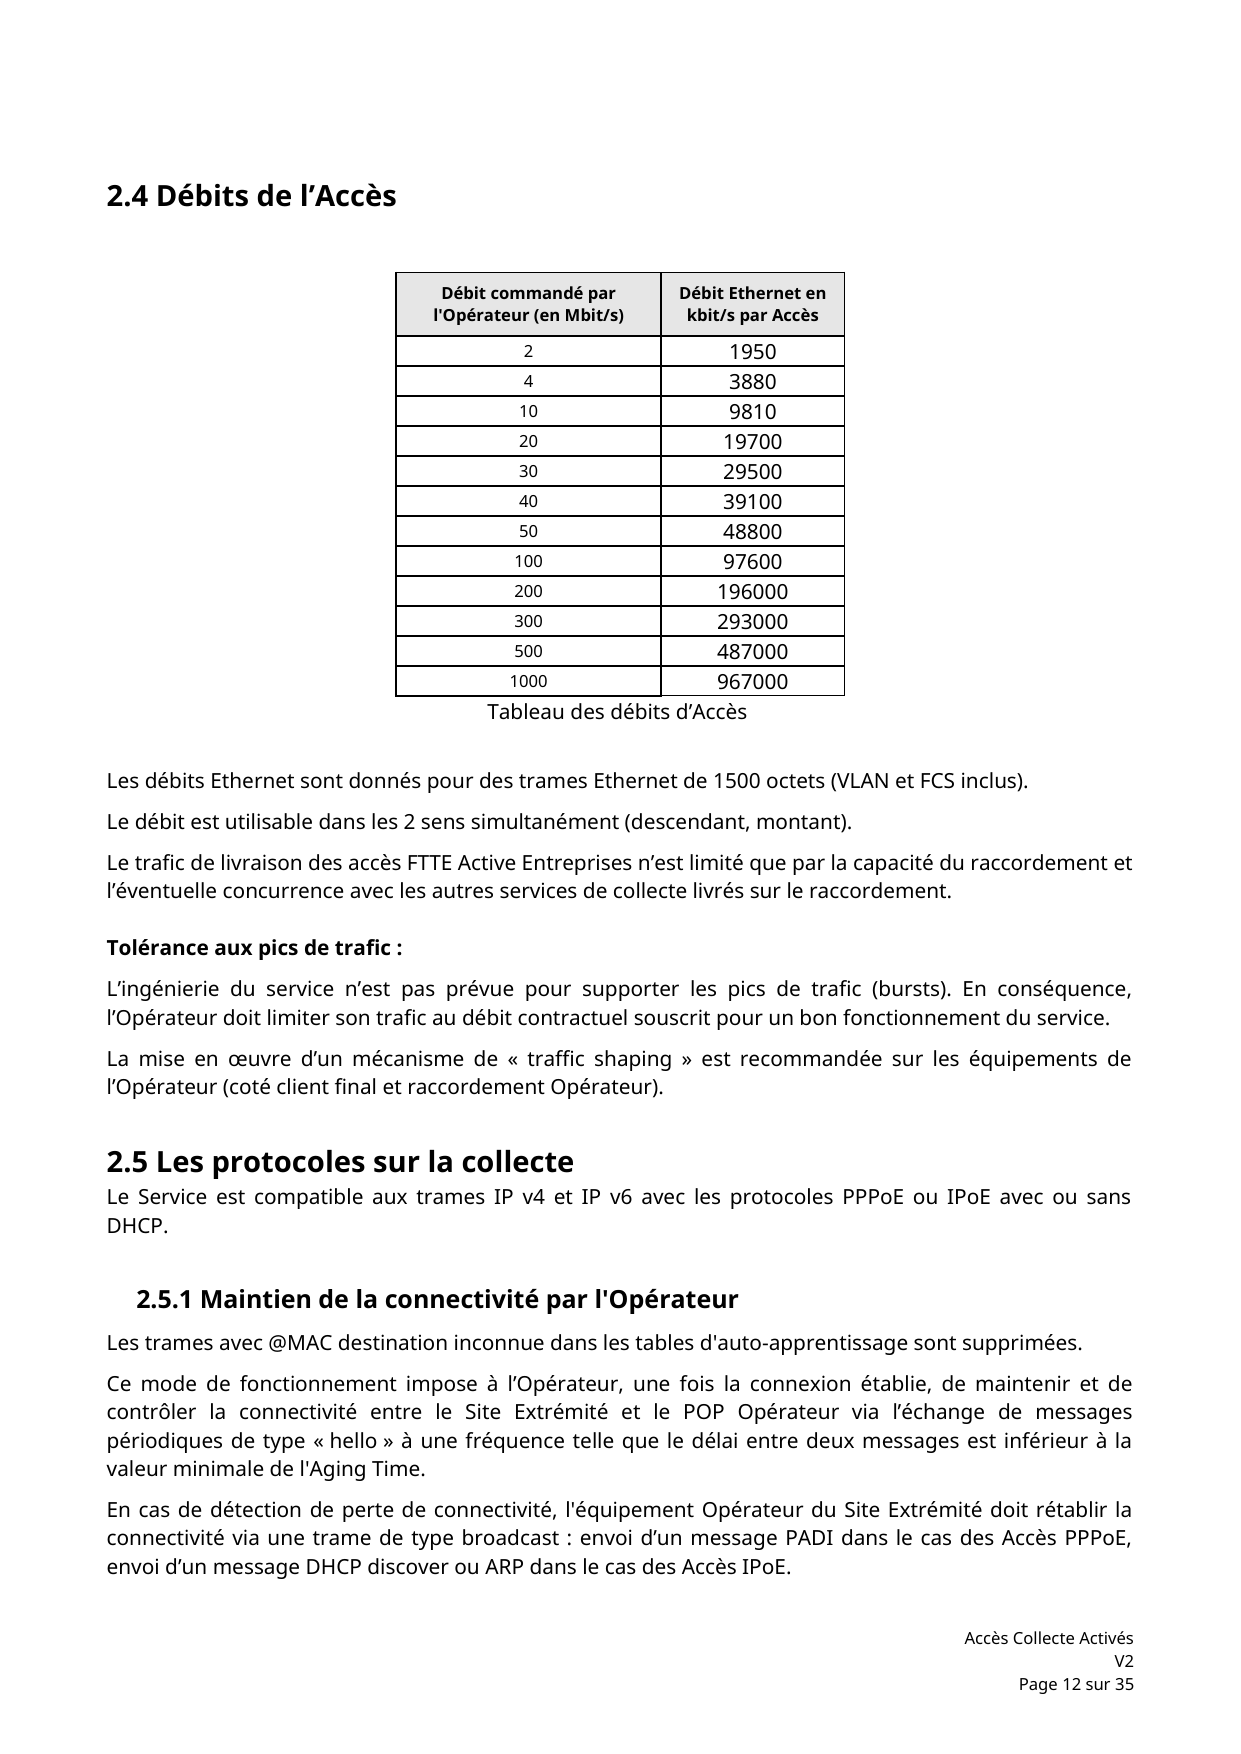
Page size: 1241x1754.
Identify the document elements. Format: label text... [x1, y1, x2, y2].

table_cell 200 [397, 577, 660, 605]
table_cell 30 [397, 457, 660, 485]
subtitle Maintien de la connectivité par l'Opérateur [136, 1281, 1134, 1315]
table_cell 9810 [662, 397, 844, 425]
text En cas de détection de perte de connectivité, l'équipement Opérateur du Site Extrémité doit rétablir la connectivité via une trame de type broadcast : envoi d’un message PADI dans le cas des Accès PPPoE, envoi d’un message DHCP discover ou ARP dans le cas des Accès IPoE. [106, 1495, 1134, 1580]
table_cell 10 [397, 397, 660, 425]
table_cell 97600 [662, 547, 844, 575]
text L’ingénierie du service n’est pas prévue pour supporter les pics de trafic (bursts). En conséquence, l’Opérateur doit limiter son trafic au débit contractuel souscrit pour un bon fonctionnement du service. [106, 974, 1134, 1031]
table_cell 3880 [662, 367, 844, 395]
text Tableau des débits d’Accès [106, 697, 1128, 725]
table_header Débit Ethernet en kbit/s par Accès [662, 273, 844, 335]
table_cell 100 [397, 547, 660, 575]
table_cell 4 [397, 367, 660, 395]
text Le débit est utilisable dans les 2 sens simultanément (descendant, montant). [106, 807, 1134, 836]
table_cell 967000 [662, 667, 844, 695]
table_header Débit commandé par l'Opérateur (en Mbit/s) [397, 273, 660, 335]
text Le trafic de livraison des accès FTTE Active Entreprises n’est limité que par la capacité du raccordement et l’éventuelle concurrence avec les autres services de collecte livrés sur le raccordement. [106, 848, 1134, 905]
table_cell 50 [397, 517, 660, 545]
table_cell 300 [397, 607, 660, 635]
table_cell 20 [397, 427, 660, 455]
table_cell 40 [397, 487, 660, 515]
text Les trames avec @MAC destination inconnue dans les tables d'auto-apprentissage sont supprimées. [106, 1328, 1134, 1356]
subtitle Les protocoles sur la collecte [106, 1142, 1134, 1181]
text Ce mode de fonctionnement impose à l’Opérateur, une fois la connexion établie, de maintenir et de contrôler la connectivité entre le Site Extrémité et le POP Opérateur via l’échange de messages périodiques de type « hello » à une fréquence telle que le délai entre deux messages est inférieur à la valeur minimale de l'Aging Time. [106, 1369, 1134, 1483]
table_cell 500 [397, 637, 660, 665]
table_cell 29500 [662, 457, 844, 485]
table_cell 1000 [397, 667, 660, 695]
subtitle Débits de l’Accès [106, 175, 1134, 215]
text La mise en œuvre d’un mécanisme de « traffic shaping » est recommandée sur les équipements de l’Opérateur (coté client final et raccordement Opérateur). [106, 1044, 1134, 1101]
text Les débits Ethernet sont donnés pour des trames Ethernet de 1500 octets (VLAN et FCS inclus). [106, 766, 1134, 795]
table_cell 487000 [662, 637, 844, 665]
table_cell 293000 [662, 607, 844, 635]
table_cell 48800 [662, 517, 844, 545]
text Le Service est compatible aux trames IP v4 et IP v6 avec les protocoles PPPoE ou IPoE avec ou sans DHCP. [106, 1181, 1134, 1240]
table_cell 39100 [662, 487, 844, 515]
text Tolérance aux pics de trafic : [106, 933, 1134, 962]
table_cell 2 [397, 337, 660, 365]
table_cell 196000 [662, 577, 844, 605]
table_cell 1950 [662, 337, 844, 365]
table_cell 19700 [662, 427, 844, 455]
